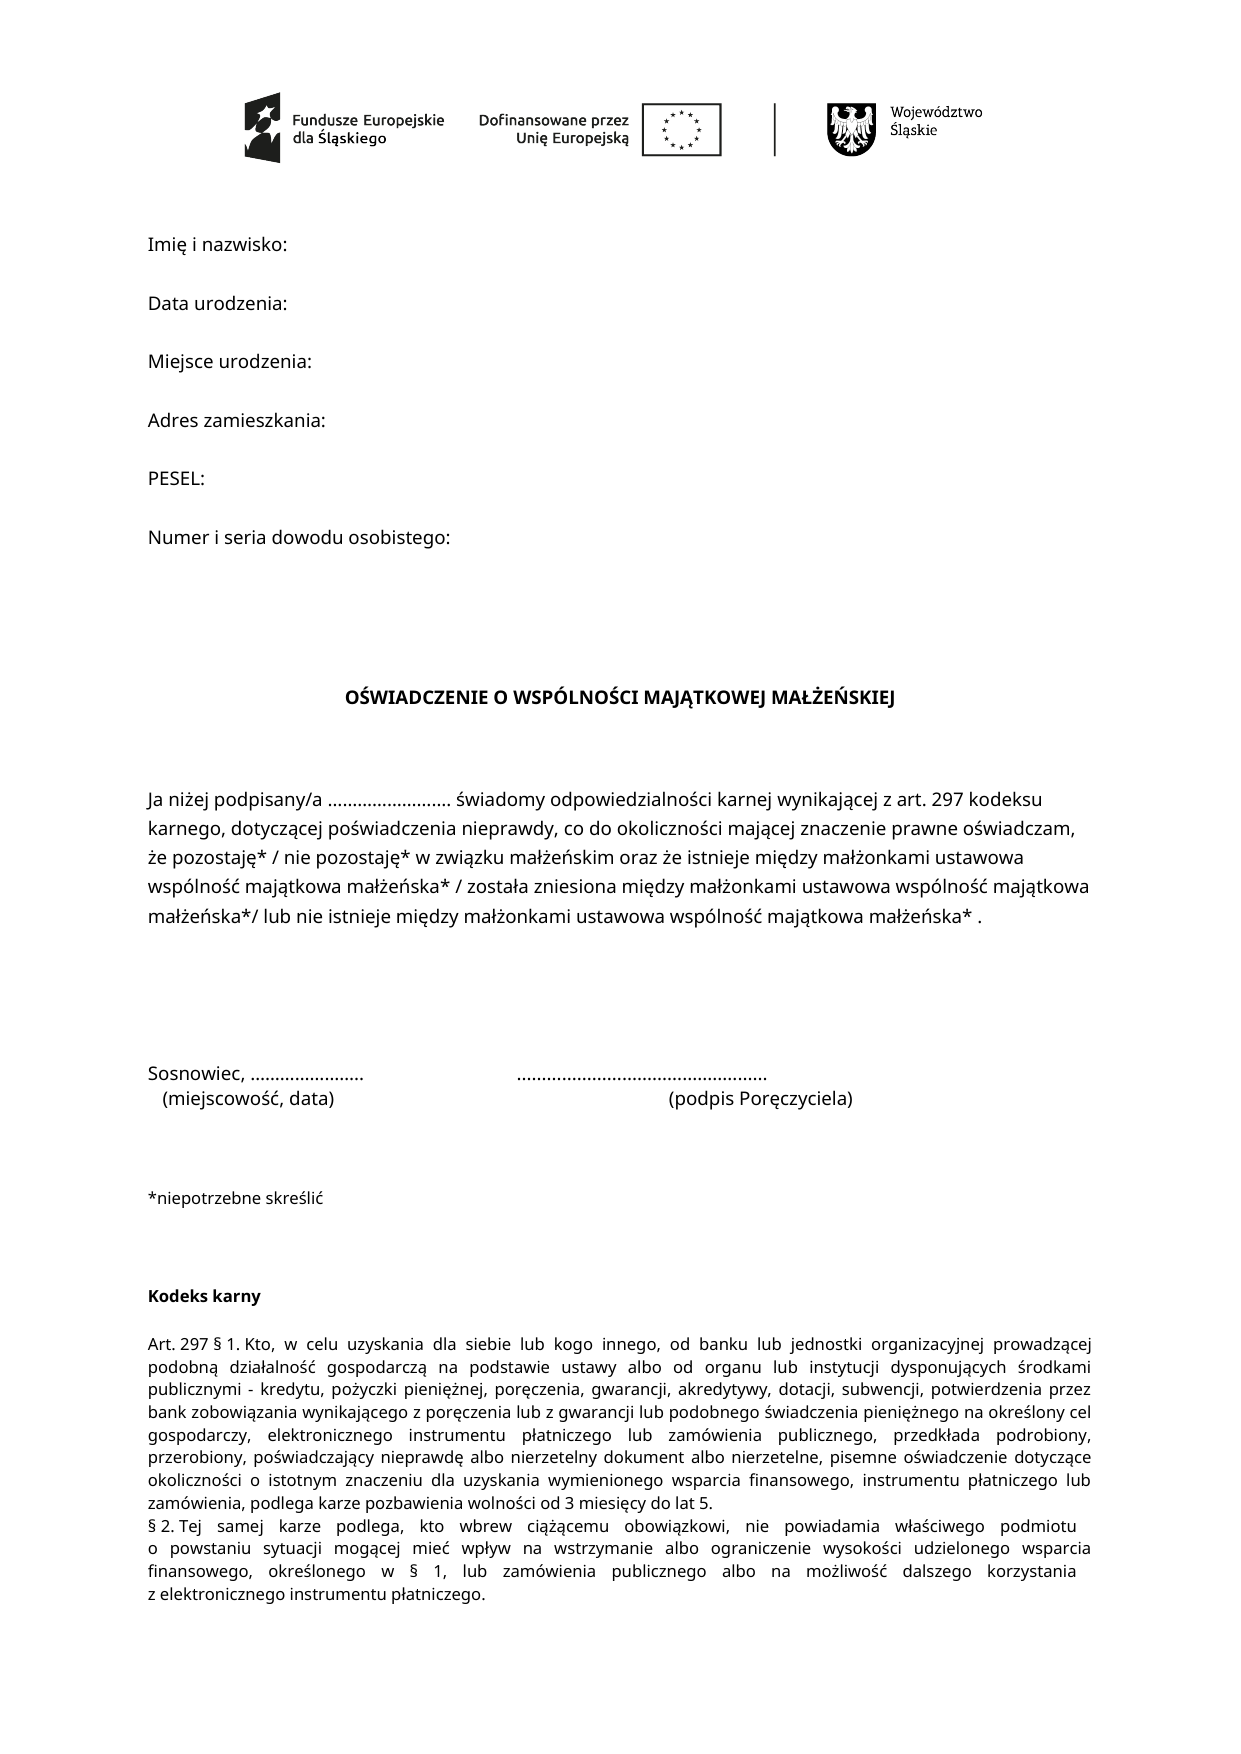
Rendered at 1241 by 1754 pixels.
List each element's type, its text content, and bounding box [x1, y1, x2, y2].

text Data urodzenia: [148, 290, 1093, 316]
text Imię i nazwisko: [148, 231, 1093, 257]
text Ja niżej podpisany/a ……………………. świadomy odpowiedzialności karnej wynikającej z art. 297 kodeksu karnego, dotyczącej poświadczenia nieprawdy, co do okoliczności mającej znaczenie prawne oświadczam, że pozostaję* / nie pozostaję* w związku małżeńskim oraz że istnieje między małżonkami ustawowa wspólność majątkowa małżeńska* / została zniesiona między małżonkami ustawowa wspólność majątkowa małżeńska*/ lub nie istnieje między małżonkami ustawowa wspólność majątkowa małżeńska* . [148, 786, 1093, 929]
text OŚWIADCZENIE O WSPÓLNOŚCI MAJĄTKOWEJ MAŁŻEŃSKIEJ [148, 684, 1093, 709]
picture [225, 73, 1001, 182]
text (miejscowość, data) (podpis Poręczyciela) [148, 1086, 1093, 1111]
text Miejsce urodzenia: [148, 348, 1093, 374]
text § 2. Tej samej karze podlega, kto wbrew ciążącemu obowiązkowi, nie powiadamia właściwego podmiotu o powstaniu sytuacji mogącej mieć wpływ na wstrzymanie albo ograniczenie wysokości udzielonego wsparcia finansowego, określonego w § 1, lub zamówienia publicznego albo na możliwość dalszego korzystania z elektronicznego instrumentu płatniczego. [148, 1514, 1093, 1605]
text *niepotrzebne skreślić [148, 1187, 1093, 1209]
text PESEL: [148, 466, 1093, 491]
text Art. 297 § 1. Kto, w celu uzyskania dla siebie lub kogo innego, od banku lub jednostki organizacyjnej prowadzącej podobną działalność gospodarczą na podstawie ustawy albo od organu lub instytucji dysponujących środkami publicznymi - kredytu, pożyczki pieniężnej, poręczenia, gwarancji, akredytywy, dotacji, subwencji, potwierdzenia przez bank zobowiązania wynikającego z poręczenia lub z gwarancji lub podobnego świadczenia pieniężnego na określony cel gospodarczy, elektronicznego instrumentu płatniczego lub zamówienia publicznego, przedkłada podrobiony, przerobiony, poświadczający nieprawdę albo nierzetelny dokument albo nierzetelne, pisemne oświadczenie dotyczące okoliczności o istotnym znaczeniu dla uzyskania wymienionego wsparcia finansowego, instrumentu płatniczego lub zamówienia, podlega karze pozbawienia wolności od 3 miesięcy do lat 5. [148, 1332, 1093, 1514]
text Kodeks karny [148, 1285, 1093, 1307]
text Numer i seria dowodu osobistego: [148, 524, 1093, 550]
text Adres zamieszkania: [148, 407, 1093, 433]
text Sosnowiec, ………………….. .................................................. [148, 1060, 1093, 1086]
